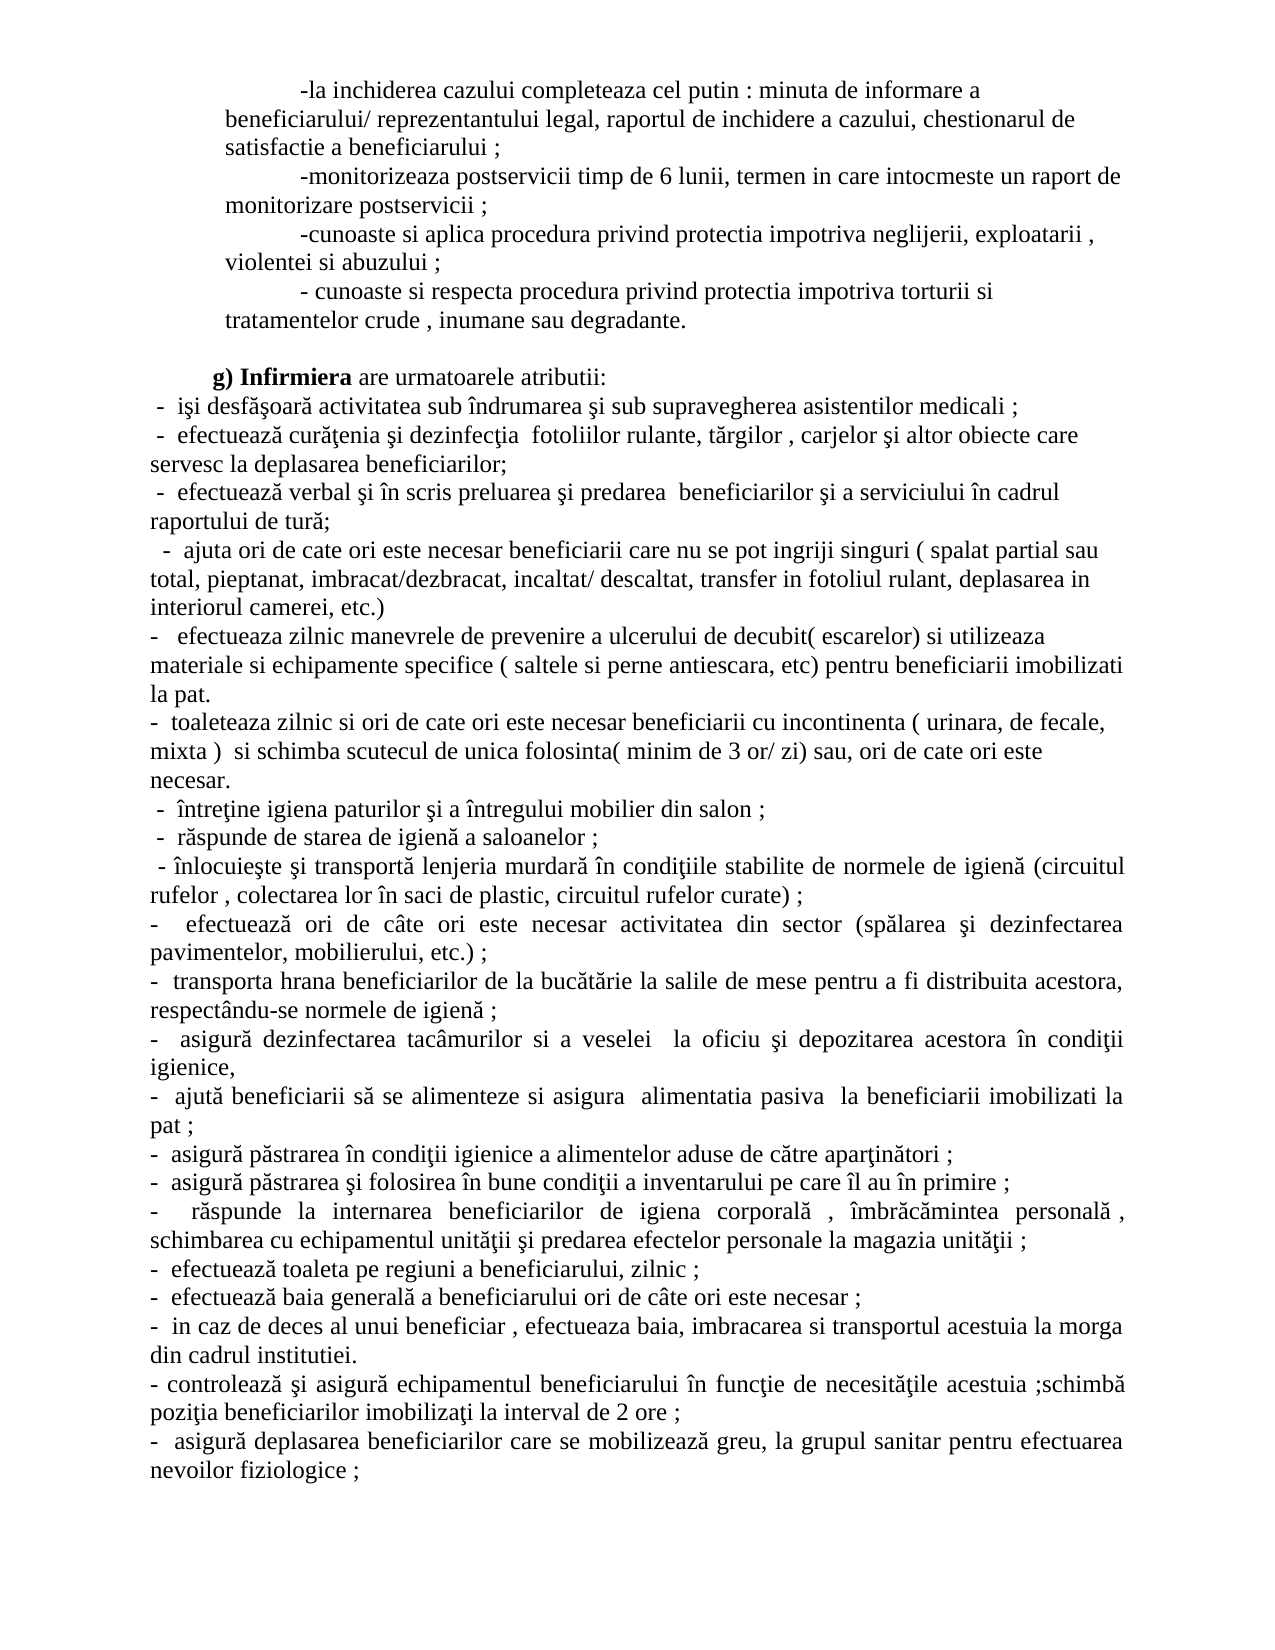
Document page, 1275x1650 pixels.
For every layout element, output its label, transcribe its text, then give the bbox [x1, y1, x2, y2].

text - asigură dezinfectarea tacâmurilor si a veselei la oficiu şi depozitarea acestora în condiţii igienice, [150, 1024, 1125, 1081]
text - efectuează ori de câte ori este necesar activitatea din sector (spălarea şi dezinfectarea pavimentelor, mobilierului, etc.) ; [150, 909, 1125, 966]
text - işi desfăşoară activitatea sub îndrumarea şi sub supravegherea asistentilor medicali ; [150, 391, 1125, 420]
text - in caz de deces al unui beneficiar , efectueaza baia, imbracarea si transportul acestuia la morga din cadrul institutiei. [150, 1311, 1125, 1369]
text - răspunde la internarea beneficiarilor de igiena corporală , îmbrăcămintea personală , schimbarea cu echipamentul unităţii şi predarea efectelor personale la magazia unităţii ; [150, 1196, 1125, 1254]
text - ajuta ori de cate ori este necesar beneficiarii care nu se pot ingriji singuri ( spalat partial sau total, pieptanat, imbracat/dezbracat, incaltat/ descaltat, transfer in fotoliul rulant, deplasarea in interiorul camerei, etc.) [150, 535, 1125, 621]
text - întreţine igiena paturilor şi a întregului mobilier din salon ; [150, 794, 1125, 822]
text - efectuează toaleta pe regiuni a beneficiarului, zilnic ; [150, 1254, 1125, 1282]
text - cunoaste si respecta procedura privind protectia impotriva torturii si tratamentelor crude , inumane sau degradante. [225, 276, 1125, 334]
text -cunoaste si aplica procedura privind protectia impotriva neglijerii, exploatarii , violentei si abuzului ; [225, 219, 1125, 276]
text - toaleteaza zilnic si ori de cate ori este necesar beneficiarii cu incontinenta ( urinara, de fecale, mixta ) si schimba scutecul de unica folosinta( minim de 3 or/ zi) sau, ori de cate ori este necesar. [150, 707, 1125, 794]
text - ajută beneficiarii să se alimenteze si asigura alimentatia pasiva la beneficiarii imobilizati la pat ; [150, 1081, 1125, 1139]
text - înlocuieşte şi transportă lenjeria murdară în condiţiile stabilite de normele de igienă (circuitul rufelor , colectarea lor în saci de plastic, circuitul rufelor curate) ; [150, 851, 1125, 909]
text -la inchiderea cazului completeaza cel putin : minuta de informare a beneficiarului/ reprezentantului legal, raportul de inchidere a cazului, chestionarul de satisfactie a beneficiarului ; [225, 75, 1125, 161]
text -monitorizeaza postservicii timp de 6 lunii, termen in care intocmeste un raport de monitorizare postservicii ; [225, 161, 1125, 219]
text - efectuează curăţenia şi dezinfecţia fotoliilor rulante, tărgilor , carjelor şi altor obiecte care servesc la deplasarea beneficiarilor; [150, 420, 1125, 477]
text - răspunde de starea de igienă a saloanelor ; [150, 822, 1125, 851]
text - controlează şi asigură echipamentul beneficiarului în funcţie de necesităţile acestuia ;schimbă poziţia beneficiarilor imobilizaţi la interval de 2 ore ; [150, 1369, 1125, 1426]
text - efectueaza zilnic manevrele de prevenire a ulcerului de decubit( escarelor) si utilizeaza materiale si echipamente specifice ( saltele si perne antiescara, etc) pentru beneficiarii imobilizati la pat. [150, 621, 1125, 707]
text - efectuează baia generală a beneficiarului ori de câte ori este necesar ; [150, 1282, 1125, 1311]
text g) Infirmiera are urmatoarele atributii: [150, 362, 1125, 391]
text - asigură păstrarea şi folosirea în bune condiţii a inventarului pe care îl au în primire ; [150, 1167, 1125, 1196]
text - asigură păstrarea în condiţii igienice a alimentelor aduse de către aparţinători ; [150, 1139, 1125, 1167]
text - efectuează verbal şi în scris preluarea şi predarea beneficiarilor şi a serviciului în cadrul raportului de tură; [150, 477, 1125, 535]
text - transporta hrana beneficiarilor de la bucătărie la salile de mese pentru a fi distribuita acestora, respectându-se normele de igienă ; [150, 966, 1125, 1024]
text - asigură deplasarea beneficiarilor care se mobilizează greu, la grupul sanitar pentru efectuarea nevoilor fiziologice ; [150, 1426, 1125, 1484]
